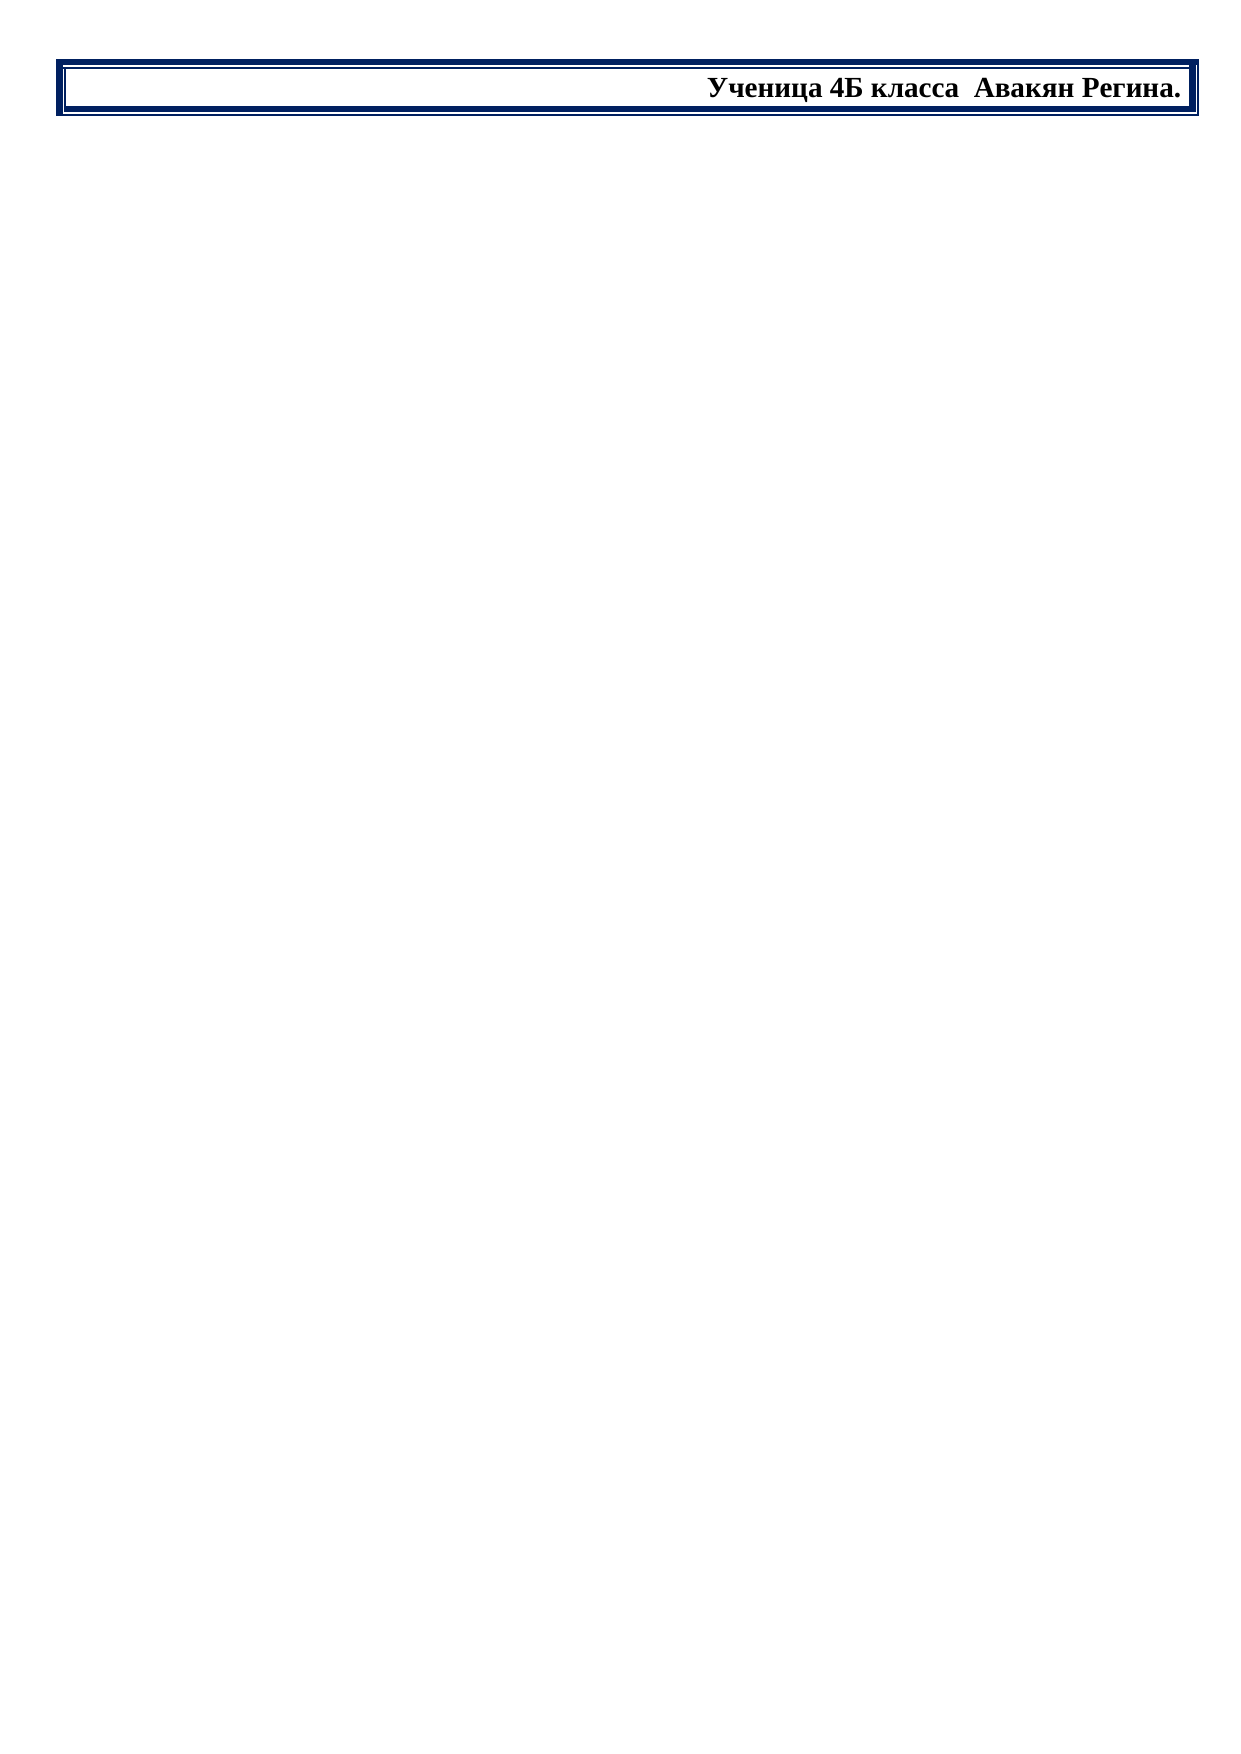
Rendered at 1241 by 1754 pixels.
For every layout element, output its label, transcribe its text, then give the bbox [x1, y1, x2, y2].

text Ученица 4Б класса Авакян Регина. [66, 69, 1189, 106]
